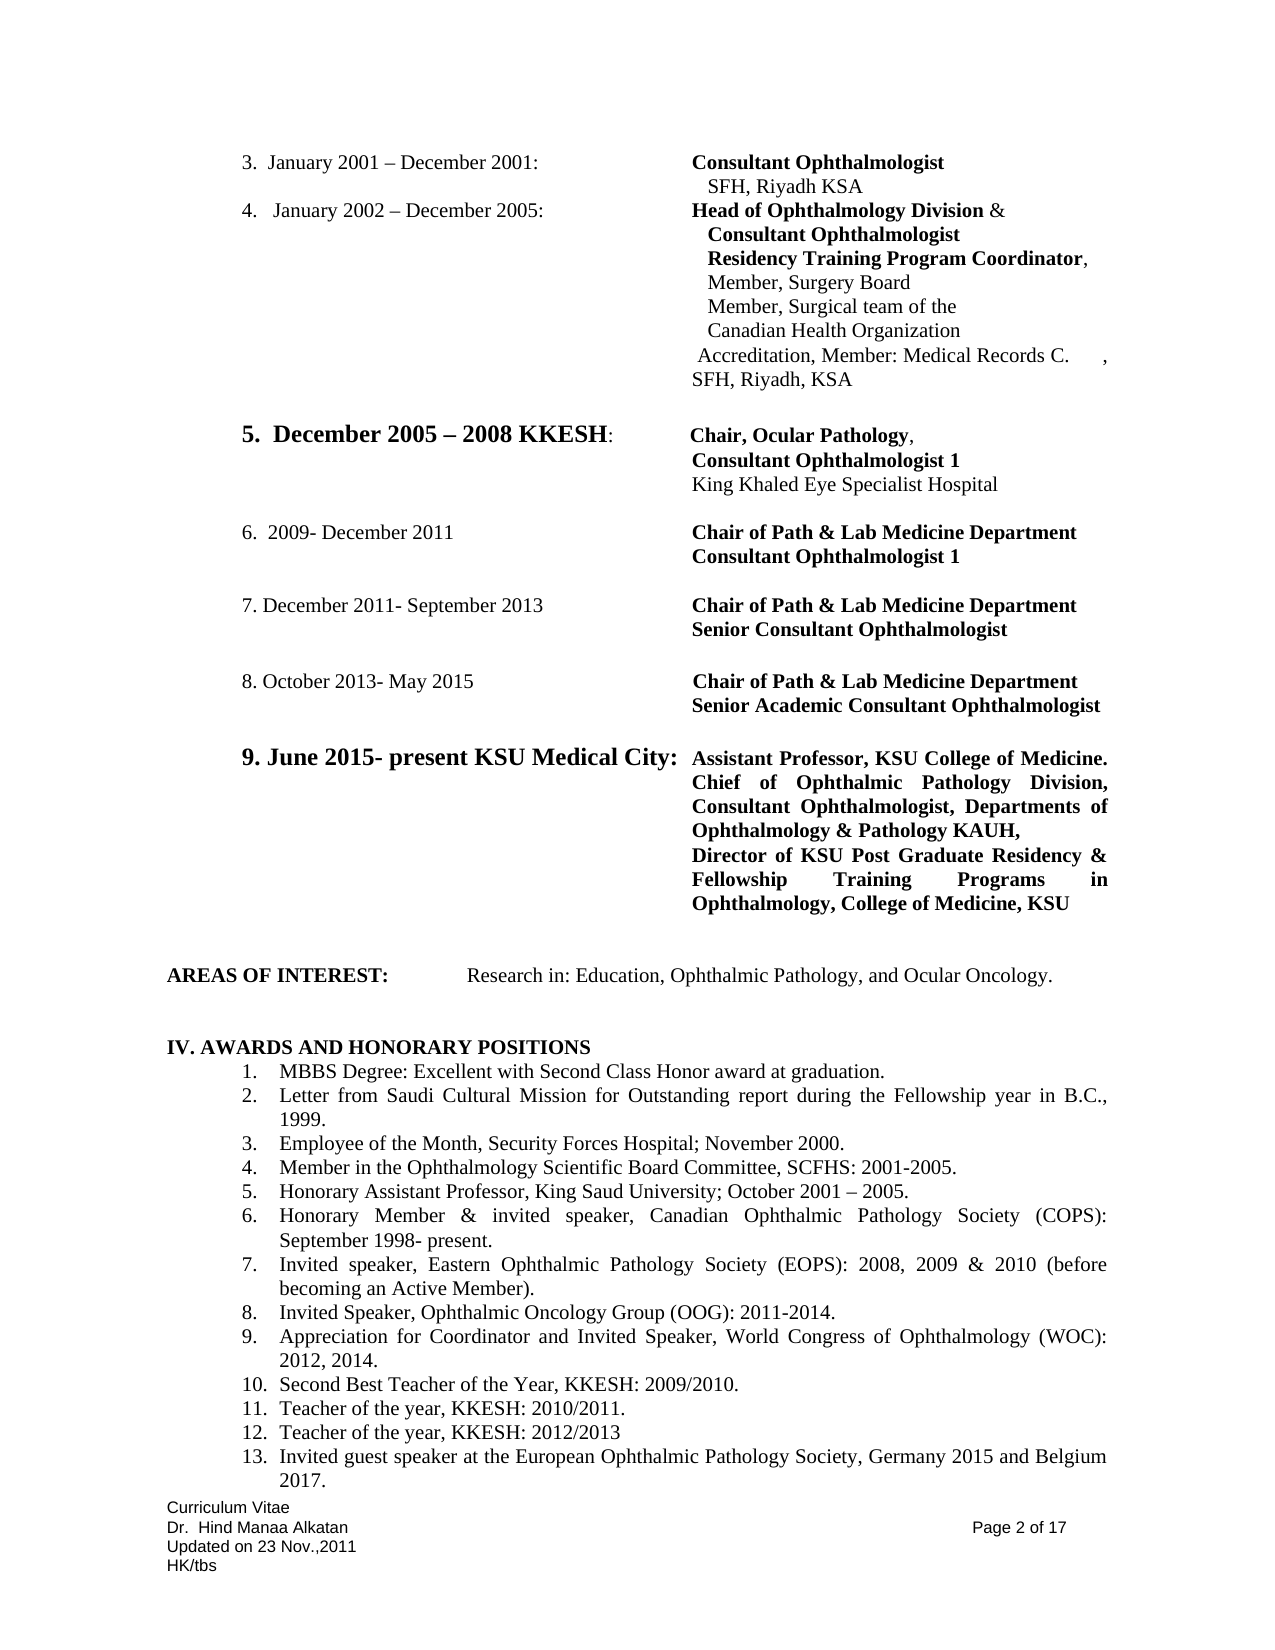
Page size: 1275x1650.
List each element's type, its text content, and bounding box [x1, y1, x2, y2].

list Appreciation for Coordinator and Invited Speaker, World Congress of Ophthalmology (WOC): 2012, 2014. [242, 1324, 1108, 1372]
text Senior Consultant Ophthalmologist [617, 617, 1108, 641]
list Member in the Ophthalmology Scientific Board Committee, SCFHS: 2001-2005. [242, 1155, 1108, 1179]
list Invited guest speaker at the European Ophthalmic Pathology Society, Germany 2015 and Belgium 2017. [242, 1444, 1108, 1492]
list Invited speaker, Eastern Ophthalmic Pathology Society (EOPS): 2008, 2009 & 2010 (before becoming an Active Member). [242, 1252, 1108, 1300]
text King Khaled Eye Specialist Hospital [167, 472, 1108, 496]
text Accreditation, Member: Medical Records C. , SFH, Riyadh, KSA [692, 342, 1108, 391]
text Consultant Ophthalmologist 1 [242, 544, 1108, 568]
list Second Best Teacher of the Year, KKESH: 2009/2010. [242, 1372, 1108, 1396]
text 3. January 2001 – December 2001: Consultant Ophthalmologist [167, 150, 1108, 174]
text Senior Academic Consultant Ophthalmologist [617, 693, 1108, 717]
list Invited Speaker, Ophthalmic Oncology Group (OOG): 2011-2014. [242, 1300, 1108, 1324]
text Member, Surgical team of the [617, 294, 1108, 318]
text Consultant Ophthalmologist [167, 222, 1108, 246]
text AREAS OF INTEREST: Research in: Education, Ophthalmic Pathology, and Ocular Oncology. [167, 963, 1108, 987]
text Member, Surgery Board [617, 270, 1108, 294]
text SFH, Riyadh KSA [167, 174, 1108, 198]
list Letter from Saudi Cultural Mission for Outstanding report during the Fellowship year in B.C., 1999. [242, 1083, 1108, 1131]
list Employee of the Month, Security Forces Hospital; November 2000. [242, 1131, 1108, 1155]
text 9. June 2015- present KSU Medical City: Assistant Professor, KSU College of Medicine. Chief of Ophthalmic Pathology Division, Consultant Ophthalmologist, Departments of Ophthalmology & Pathology KAUH, [242, 742, 1108, 842]
text 7. December 2011- September 2013 Chair of Path & Lab Medicine Department [167, 592, 1108, 617]
list Teacher of the year, KKESH: 2010/2011. [242, 1396, 1108, 1420]
text 6. 2009- December 2011 Chair of Path & Lab Medicine Department [242, 520, 1108, 544]
list Teacher of the year, KKESH: 2012/2013 [242, 1420, 1108, 1444]
text Consultant Ophthalmologist 1 [167, 448, 1108, 472]
list Honorary Assistant Professor, King Saud University; October 2001 – 2005. [242, 1179, 1108, 1203]
text 8. October 2013- May 2015 Chair of Path & Lab Medicine Department [167, 669, 1108, 693]
subtitle IV. AWARDS AND HONORARY POSITIONS [167, 1035, 1108, 1059]
text 4. January 2002 – December 2005: Head of Ophthalmology Division & [167, 198, 1108, 222]
text Residency Training Program Coordinator, [167, 246, 1108, 270]
text Director of KSU Post Graduate Residency & Fellowship Training Programs in Ophthalmology, College of Medicine, KSU [692, 842, 1108, 915]
text Canadian Health Organization [617, 318, 1108, 342]
list Honorary Member & invited speaker, Canadian Ophthalmic Pathology Society (COPS): September 1998- present. [242, 1203, 1108, 1252]
list MBBS Degree: Excellent with Second Class Honor award at graduation. [242, 1059, 1108, 1083]
text 5. December 2005 – 2008 KKESH: Chair, Ocular Pathology, [167, 419, 1108, 448]
